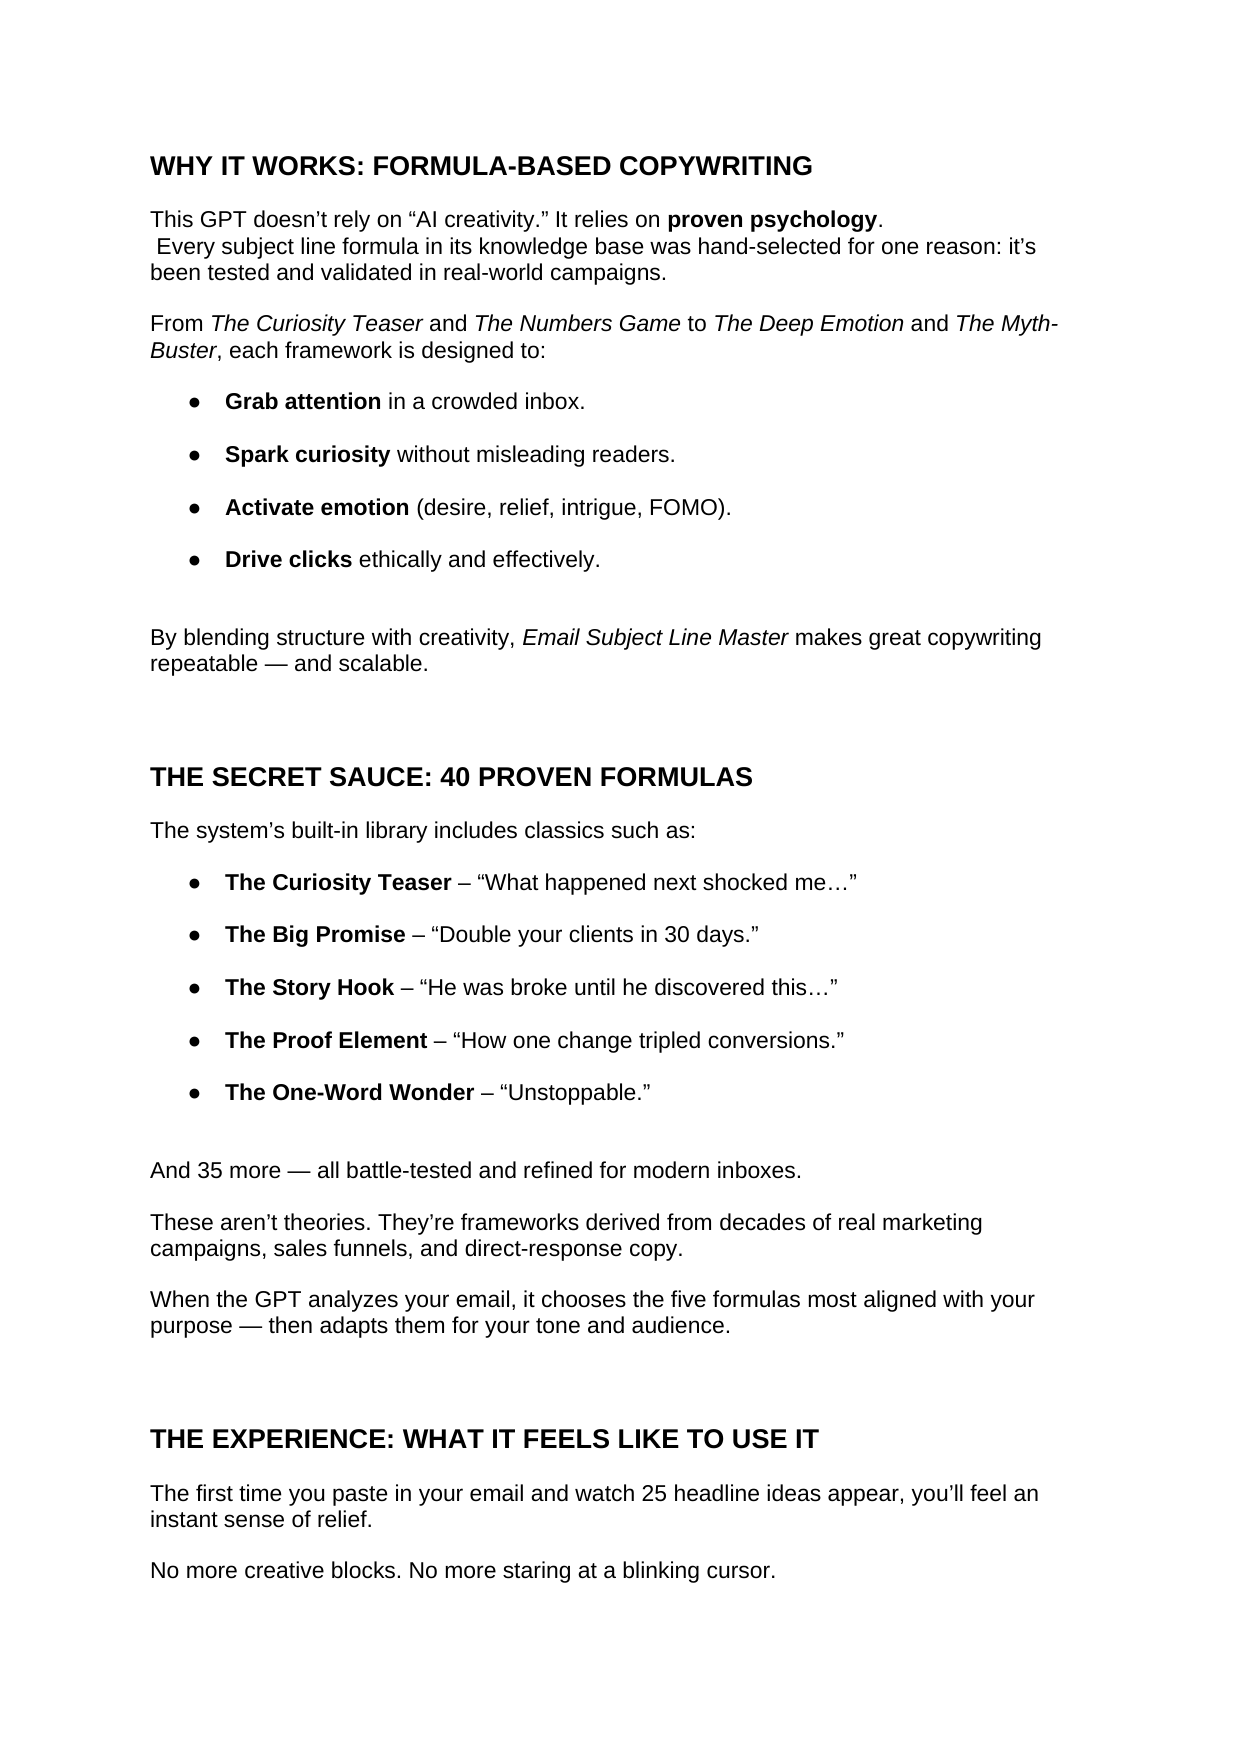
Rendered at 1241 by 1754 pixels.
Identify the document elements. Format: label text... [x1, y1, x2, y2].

subtitle THE EXPERIENCE: WHAT IT FEELS LIKE TO USE IT [150, 1423, 1090, 1454]
text The first time you paste in your email and watch 25 headline ideas appear, you’ll feel an instant sense of relief. [150, 1479, 1090, 1532]
subtitle THE SECRET SAUCE: 40 PROVEN FORMULAS [150, 761, 1090, 792]
text No more creative blocks. No more staring at a blinking cursor. [150, 1557, 1090, 1583]
list Activate emotion (desire, relief, intrigue, FOMO). [187, 493, 1090, 546]
list The Curiosity Teaser – “What happened next shocked me…” [187, 868, 1090, 921]
text These aren’t theories. They’re frameworks derived from decades of real marketing campaigns, sales funnels, and direct-response copy. [150, 1208, 1090, 1261]
list The One-Word Wonder – “Unstoppable.” [187, 1079, 1090, 1132]
text This GPT doesn’t rely on “AI creativity.” It relies on proven psychology. Every subject line formula in its knowledge base was hand-selected for one reason: it’s been tested and validated in real-world campaigns. [150, 206, 1090, 285]
subtitle WHY IT WORKS: FORMULA-BASED COPYWRITING [150, 150, 1090, 181]
text The system’s built-in library includes classics such as: [150, 817, 1090, 843]
text By blending structure with creativity, Email Subject Line Master makes great copywriting repeatable — and scalable. [150, 624, 1090, 677]
list The Big Promise – “Double your clients in 30 days.” [187, 921, 1090, 974]
list The Story Hook – “He was broke until he discovered this…” [187, 974, 1090, 1027]
list Drive clicks ethically and effectively. [187, 546, 1090, 599]
text And 35 more — all battle-tested and refined for modern inboxes. [150, 1157, 1090, 1183]
list The Proof Element – “How one change tripled conversions.” [187, 1027, 1090, 1079]
list Grab attention in a crowded inbox. [187, 388, 1090, 441]
list Spark curiosity without misleading readers. [187, 441, 1090, 493]
text From The Curiosity Teaser and The Numbers Game to The Deep Emotion and The Myth-Buster, each framework is designed to: [150, 310, 1090, 363]
text When the GPT analyzes your email, it chooses the five formulas most aligned with your purpose — then adapts them for your tone and audience. [150, 1286, 1090, 1339]
